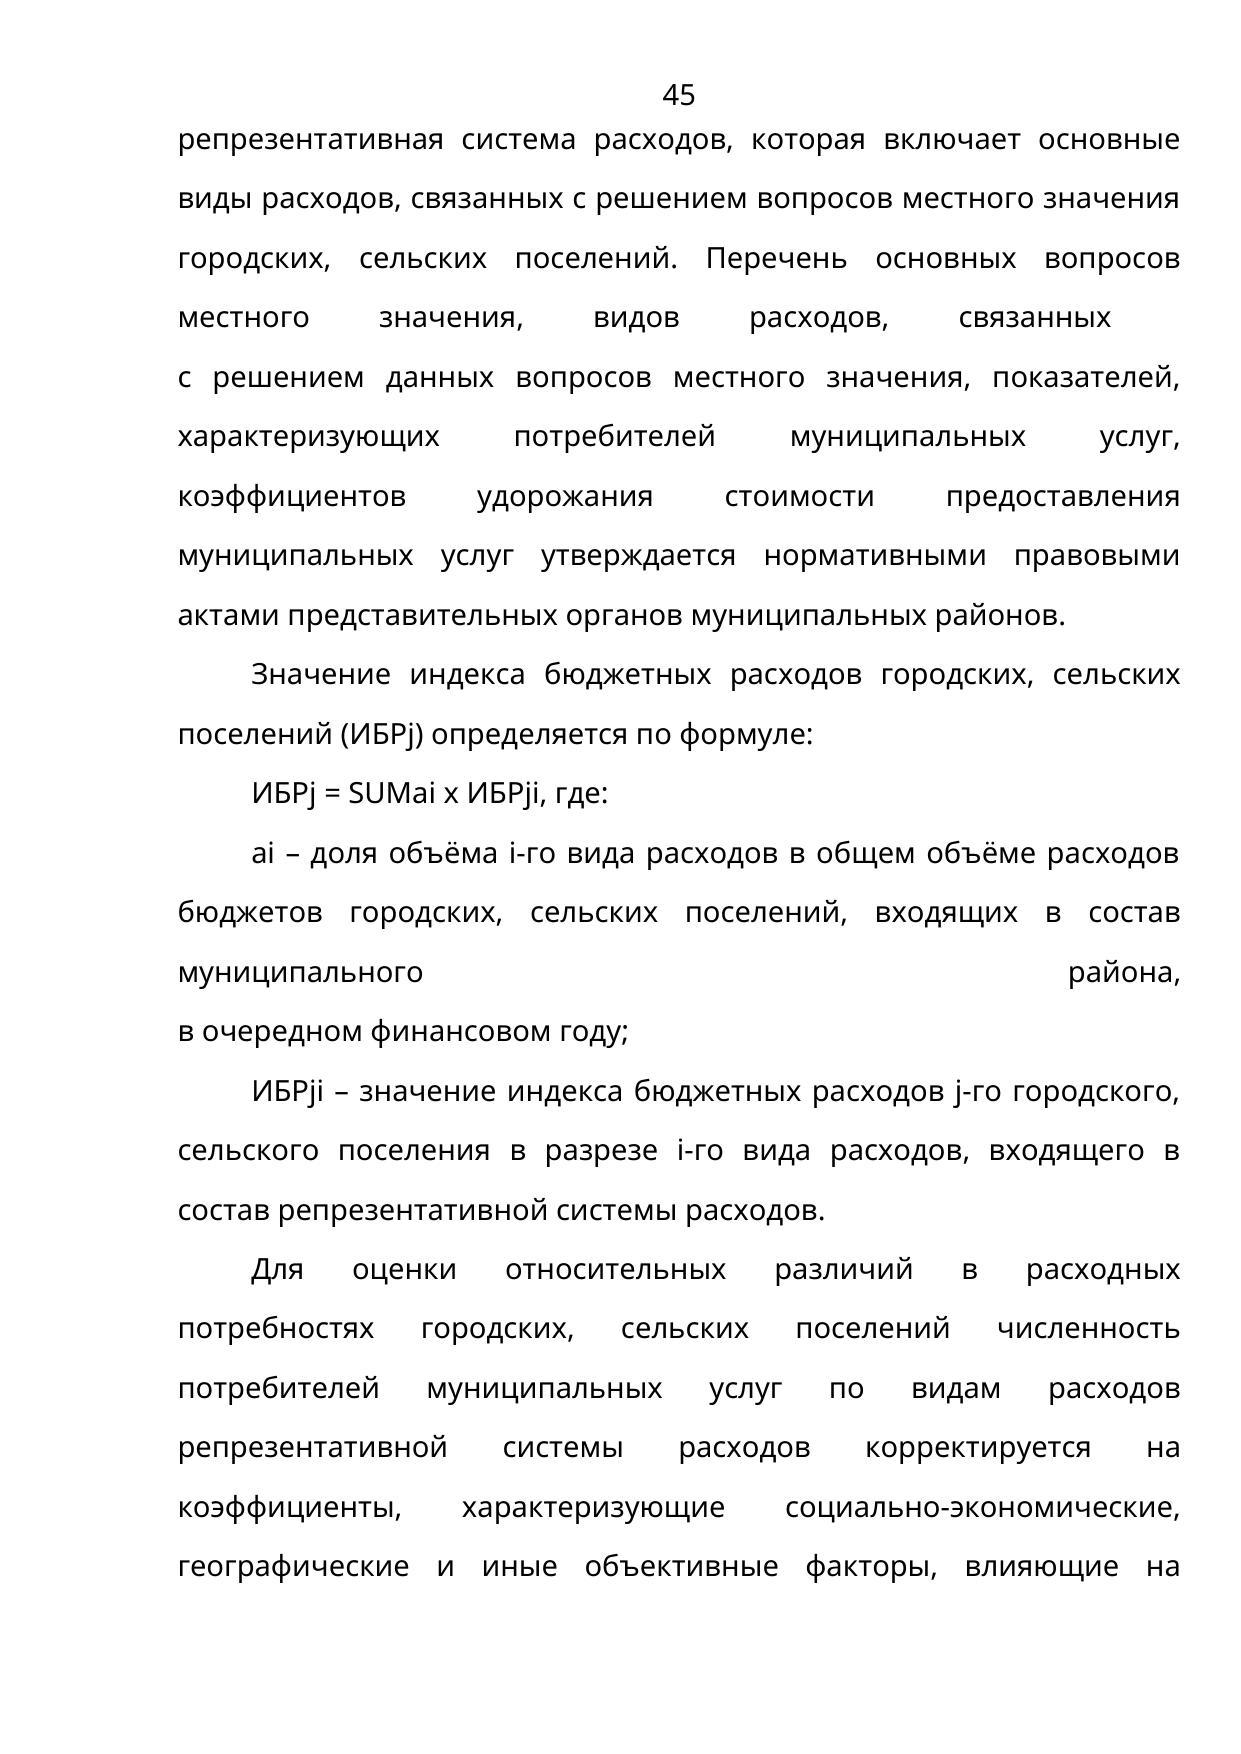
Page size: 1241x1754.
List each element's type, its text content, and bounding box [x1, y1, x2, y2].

text ИБРj = SUMаi x ИБРji, где: [177, 772, 1181, 812]
text ИБРji – значение индекса бюджетных расходов j-го городского, сельского поселения в разрезе i-го вида расходов, входящего в состав репрезентативной системы расходов. [177, 1070, 1181, 1228]
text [177, 1248, 1181, 1585]
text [177, 118, 1181, 634]
text аi – доля объёма i-го вида расходов в общем объёме расходов бюджетов городских, сельских поселений, входящих в состав муниципального района, в очередном финансовом году; [177, 832, 1181, 1050]
text Значение индекса бюджетных расходов городских, сельских поселений (ИБРj) определяется по формуле: [177, 653, 1181, 753]
